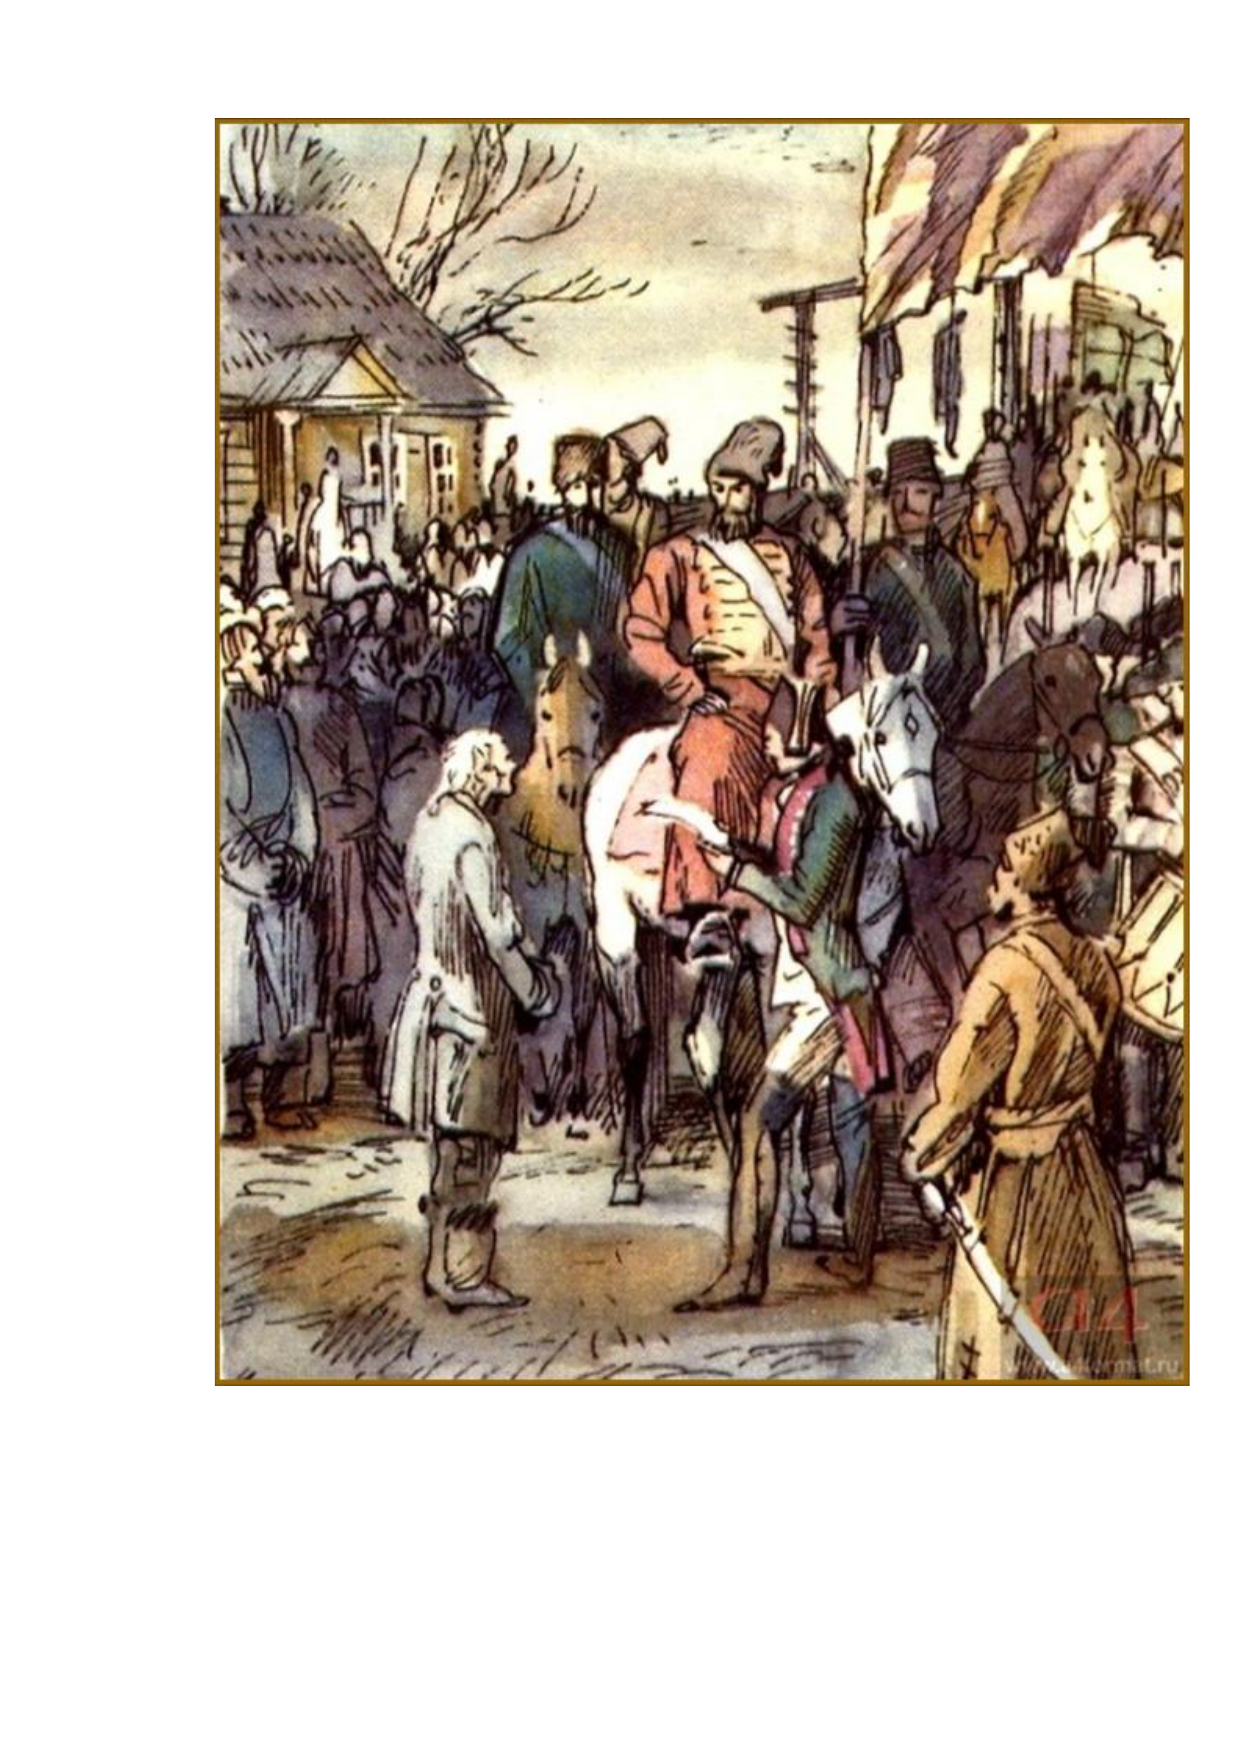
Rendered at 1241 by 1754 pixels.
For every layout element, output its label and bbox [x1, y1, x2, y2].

picture [214, 118, 1190, 1386]
